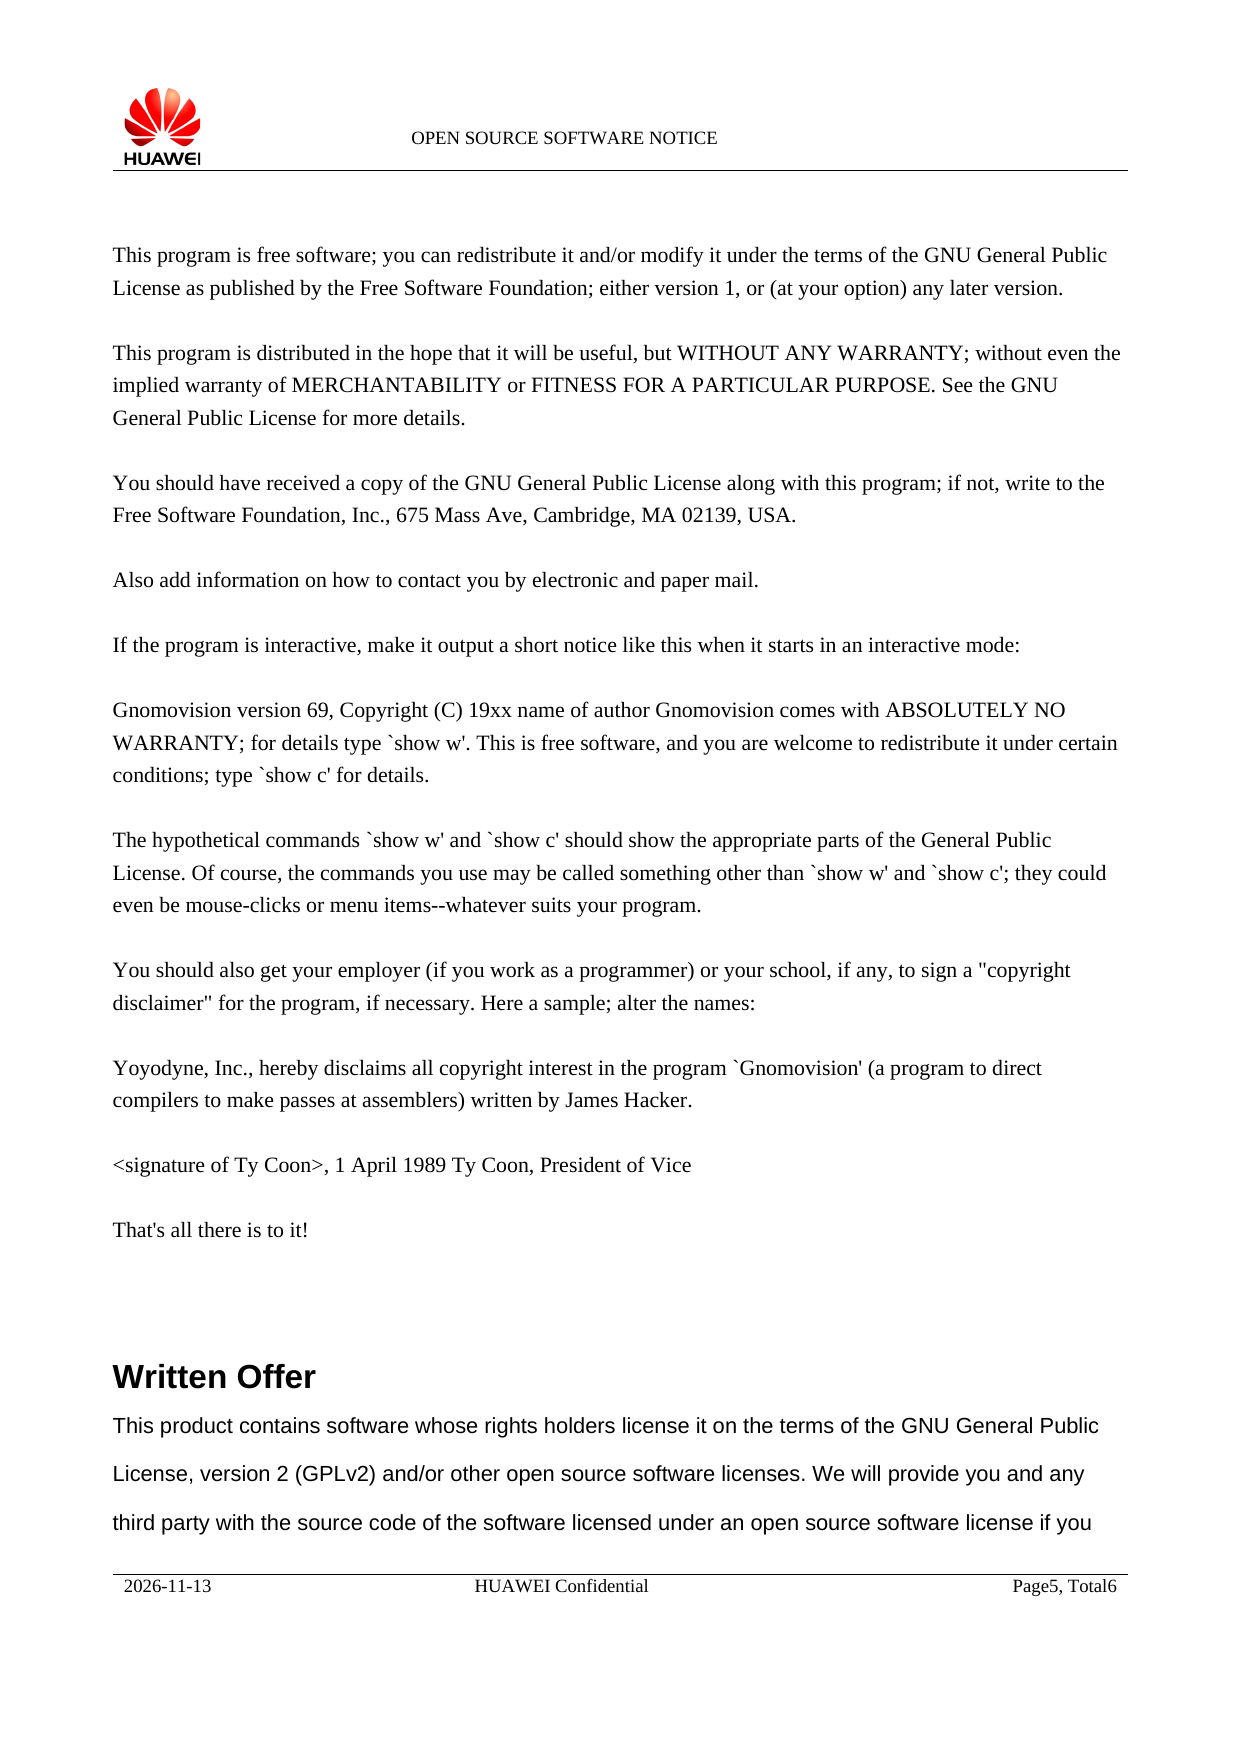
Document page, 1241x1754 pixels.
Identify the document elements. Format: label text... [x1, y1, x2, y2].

text This program is free software; you can redistribute it and/or modify it under the terms of the GNU General Public License as published by the Free Software Foundation; either version 1, or (at your option) any later version. [112, 239, 1128, 304]
text That's all there is to it! [112, 1214, 1128, 1344]
text You should have received a copy of the GNU General Public License along with this program; if not, write to the Free Software Foundation, Inc., 675 Mass Ave, Cambridge, MA 02139, USA. [112, 466, 1128, 531]
picture [124, 88, 201, 165]
text Yoyodyne, Inc., hereby disclaims all copyright interest in the program `Gnomovision' (a program to direct compilers to make passes at assemblers) written by James Hacker. [112, 1051, 1128, 1116]
text The hypothetical commands `show w' and `show c' should show the appropriate parts of the General Public License. Of course, the commands you use may be called something other than `show w' and `show c'; they could even be mouse-clicks or menu items--whatever suits your program. [112, 824, 1128, 921]
text Written Offer [112, 1344, 1128, 1409]
text This program is distributed in the hope that it will be useful, but WITHOUT ANY WARRANTY; without even the implied warranty of MERCHANTABILITY or FITNESS FOR A PARTICULAR PURPOSE. See the GNU General Public License for more details. [112, 336, 1128, 434]
text Gnomovision version 69, Copyright (C) 19xx name of author Gnomovision comes with ABSOLUTELY NO WARRANTY; for details type `show w'. This is free software, and you are welcome to redistribute it under certain conditions; type `show c' for details. [112, 694, 1128, 791]
text You should also get your employer (if you work as a programmer) or your school, if any, to sign a "copyright disclaimer" for the program, if necessary. Here a sample; alter the names: [112, 954, 1128, 1019]
text Also add information on how to contact you by electronic and paper mail. [112, 564, 1128, 596]
text <signature of Ty Coon>, 1 April 1989 Ty Coon, President of Vice [112, 1149, 1128, 1181]
text If the program is interactive, make it output a short notice like this when it starts in an interactive mode: [112, 629, 1128, 661]
